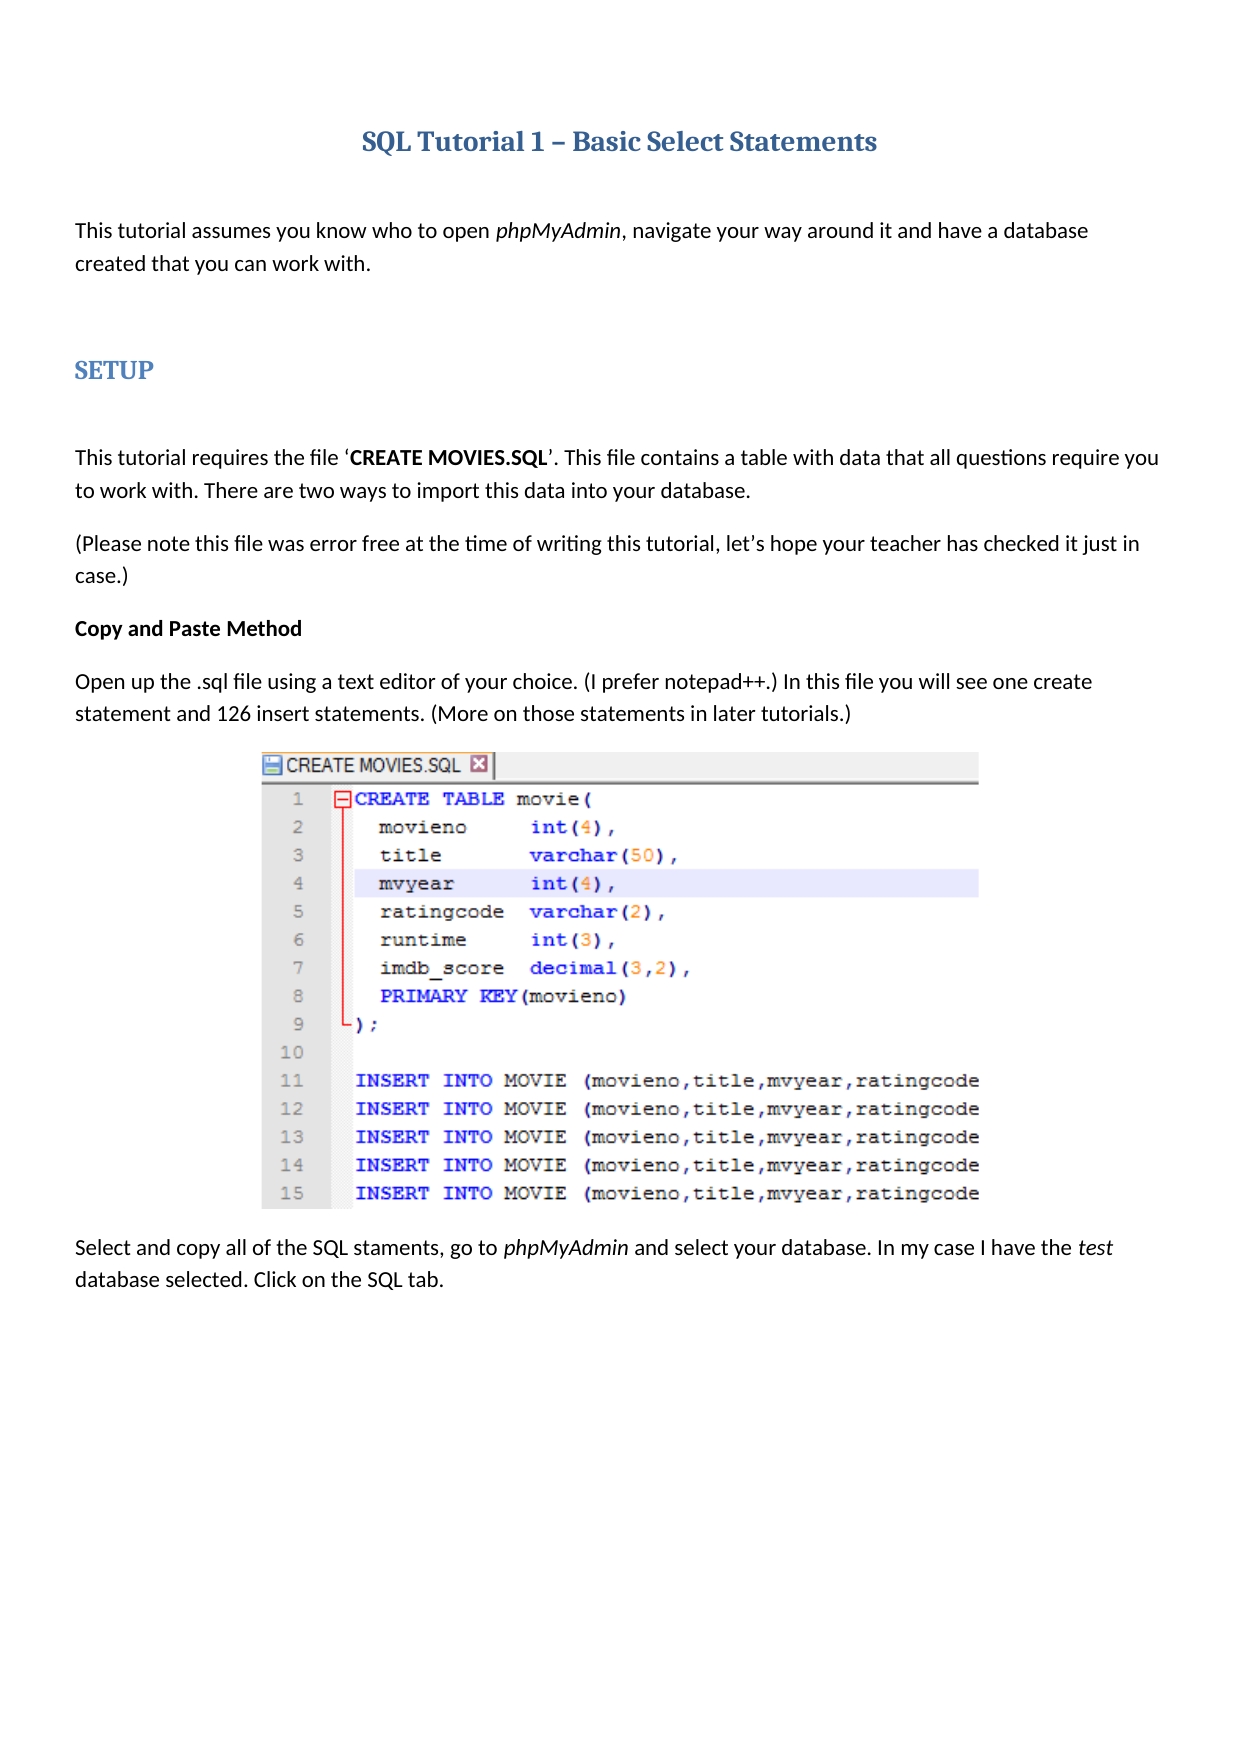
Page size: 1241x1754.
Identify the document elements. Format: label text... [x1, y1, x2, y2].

subtitle SETUP [75, 355, 1165, 386]
text This tutorial requires the file ‘CREATE MOVIES.SQL’. This file contains a table with data that all questions require you to work with. There are two ways to import this data into your database. [75, 443, 1165, 504]
text Open up the .sql file using a text editor of your choice. (I prefer notepad++.) In this file you will see one create statement and 126 insert statements. (More on those statements in later tutorials.) [75, 667, 1165, 727]
text Copy and Paste Method [75, 614, 1165, 642]
subtitle SQL Tutorial 1 – Basic Select Statements [75, 125, 1165, 158]
text Select and copy all of the SQL staments, go to phpMyAdmin and select your database. In my case I have the test database selected. Click on the SQL tab. [75, 1233, 1165, 1294]
picture [261, 752, 979, 1209]
text (Please note this file was error free at the time of writing this tutorial, let’s hope your teacher has checked it just in case.) [75, 529, 1165, 589]
text This tutorial assumes you know who to open phpMyAdmin, navigate your way around it and have a database created that you can work with. [75, 217, 1165, 277]
